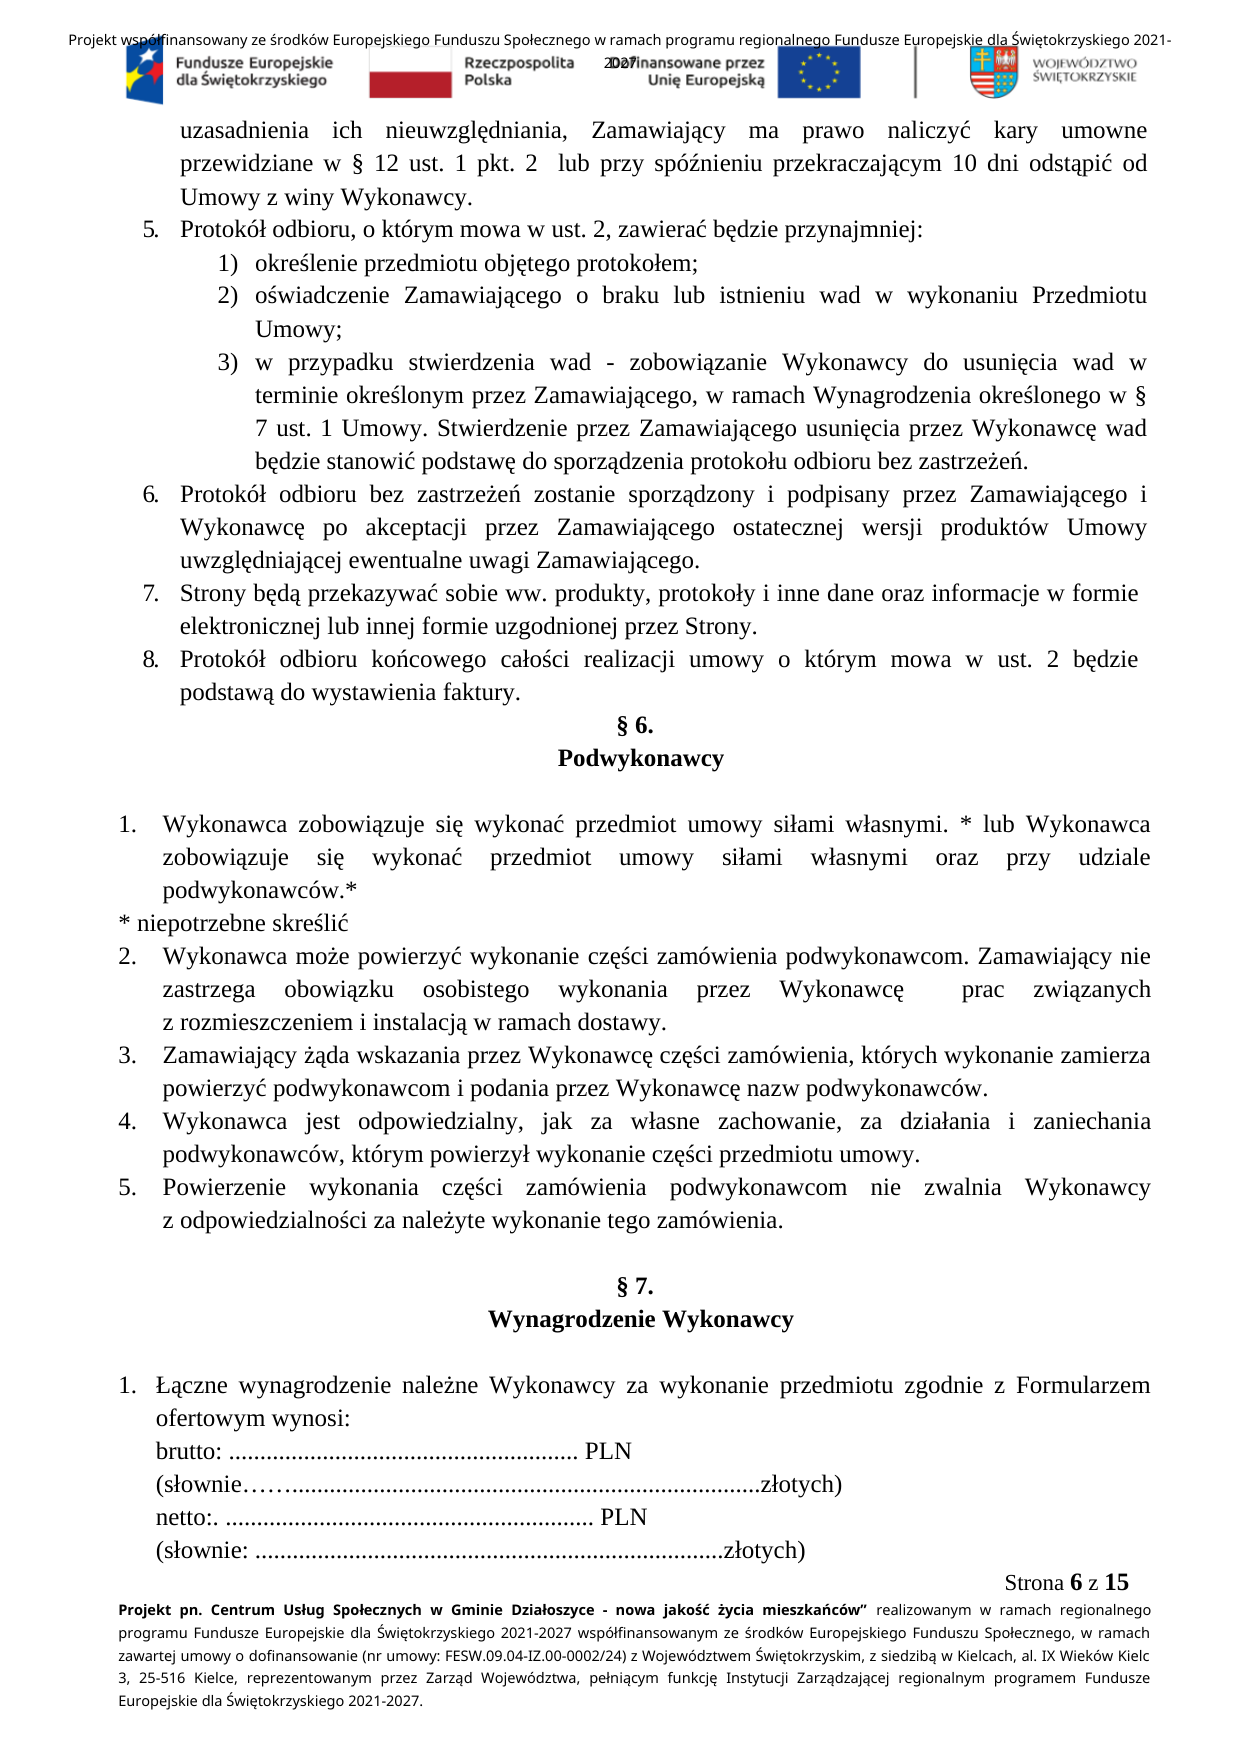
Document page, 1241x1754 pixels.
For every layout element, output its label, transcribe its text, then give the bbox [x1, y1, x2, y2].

text Wynagrodzenie Wykonawcy [178, 1304, 1103, 1333]
list określenie przedmiotu objętego protokołem; [217, 248, 1148, 276]
list w przypadku stwierdzenia wad - zobowiązanie Wykonawcy do usunięcia wad w terminie określonym przez Zamawiającego, w ramach Wynagrodzenia określonego w § 7 ust. 1 Umowy. Stwierdzenie przez Zamawiającego usunięcia przez Wykonawcę wad będzie stanowić podstawę do sporządzenia protokołu odbioru bez zastrzeżeń. [217, 347, 1148, 474]
text 5. Powierzenie wykonania części zamówienia podwykonawcom nie zwalnia Wykonawcy z odpowiedzialności za należyte wykonanie tego zamówienia. [118, 1172, 1152, 1234]
text netto:. ........................................................... PLN [156, 1502, 1152, 1531]
list Łączne wynagrodzenie należne Wykonawcy za wykonanie przedmiotu zgodnie z Formularzem ofertowym wynosi: [118, 1370, 1152, 1432]
subtitle § 6. [118, 710, 1152, 739]
text 1. Wykonawca zobowiązuje się wykonać przedmiot umowy siłami własnymi. * lub Wykonawca zobowiązuje się wykonać przedmiot umowy siłami własnymi oraz przy udziale podwykonawców.* [118, 809, 1152, 904]
text brutto: ........................................................ PLN [156, 1436, 1152, 1465]
text 4. Wykonawca jest odpowiedzialny, jak za własne zachowanie, za działania i zaniechania podwykonawców, którym powierzył wykonanie części przedmiotu umowy. [118, 1106, 1152, 1168]
text 2. Wykonawca może powierzyć wykonanie części zamówienia podwykonawcom. Zamawiający nie zastrzega obowiązku osobistego wykonania przez Wykonawcę prac związanych z rozmieszczeniem i instalacją w ramach dostawy. [118, 941, 1152, 1036]
list Protokół odbioru, o którym mowa w ust. 2, zawierać będzie przynajmniej: [142, 214, 1148, 243]
text Podwykonawcy [178, 743, 1104, 772]
text 3. Zamawiający żąda wskazania przez Wykonawcę części zamówienia, których wykonanie zamierza powierzyć podwykonawcom i podania przez Wykonawcę nazw podwykonawców. [118, 1040, 1152, 1102]
picture [118, 31, 1146, 112]
list Strony będą przekazywać sobie ww. produkty, protokoły i inne dane oraz informacje w formie elektronicznej lub innej formie uzgodnionej przez Strony. [142, 578, 1140, 639]
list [142, 108, 1148, 210]
list Protokół odbioru końcowego całości realizacji umowy o którym mowa w ust. 2 będzie podstawą do wystawienia faktury. [142, 644, 1140, 706]
text (słownie: ...........................................................................złotych) [156, 1535, 1152, 1564]
subtitle § 7. [118, 1271, 1152, 1300]
list Protokół odbioru bez zastrzeżeń zostanie sporządzony i podpisany przez Zamawiającego i Wykonawcę po akceptacji przez Zamawiającego ostatecznej wersji produktów Umowy uwzględniającej ewentualne uwagi Zamawiającego. [142, 479, 1148, 573]
text (słownie……...........................................................................złotych) [156, 1469, 1152, 1498]
list oświadczenie Zamawiającego o braku lub istnieniu wad w wykonaniu Przedmiotu Umowy; [217, 281, 1148, 342]
text * niepotrzebne skreślić [118, 908, 1152, 937]
